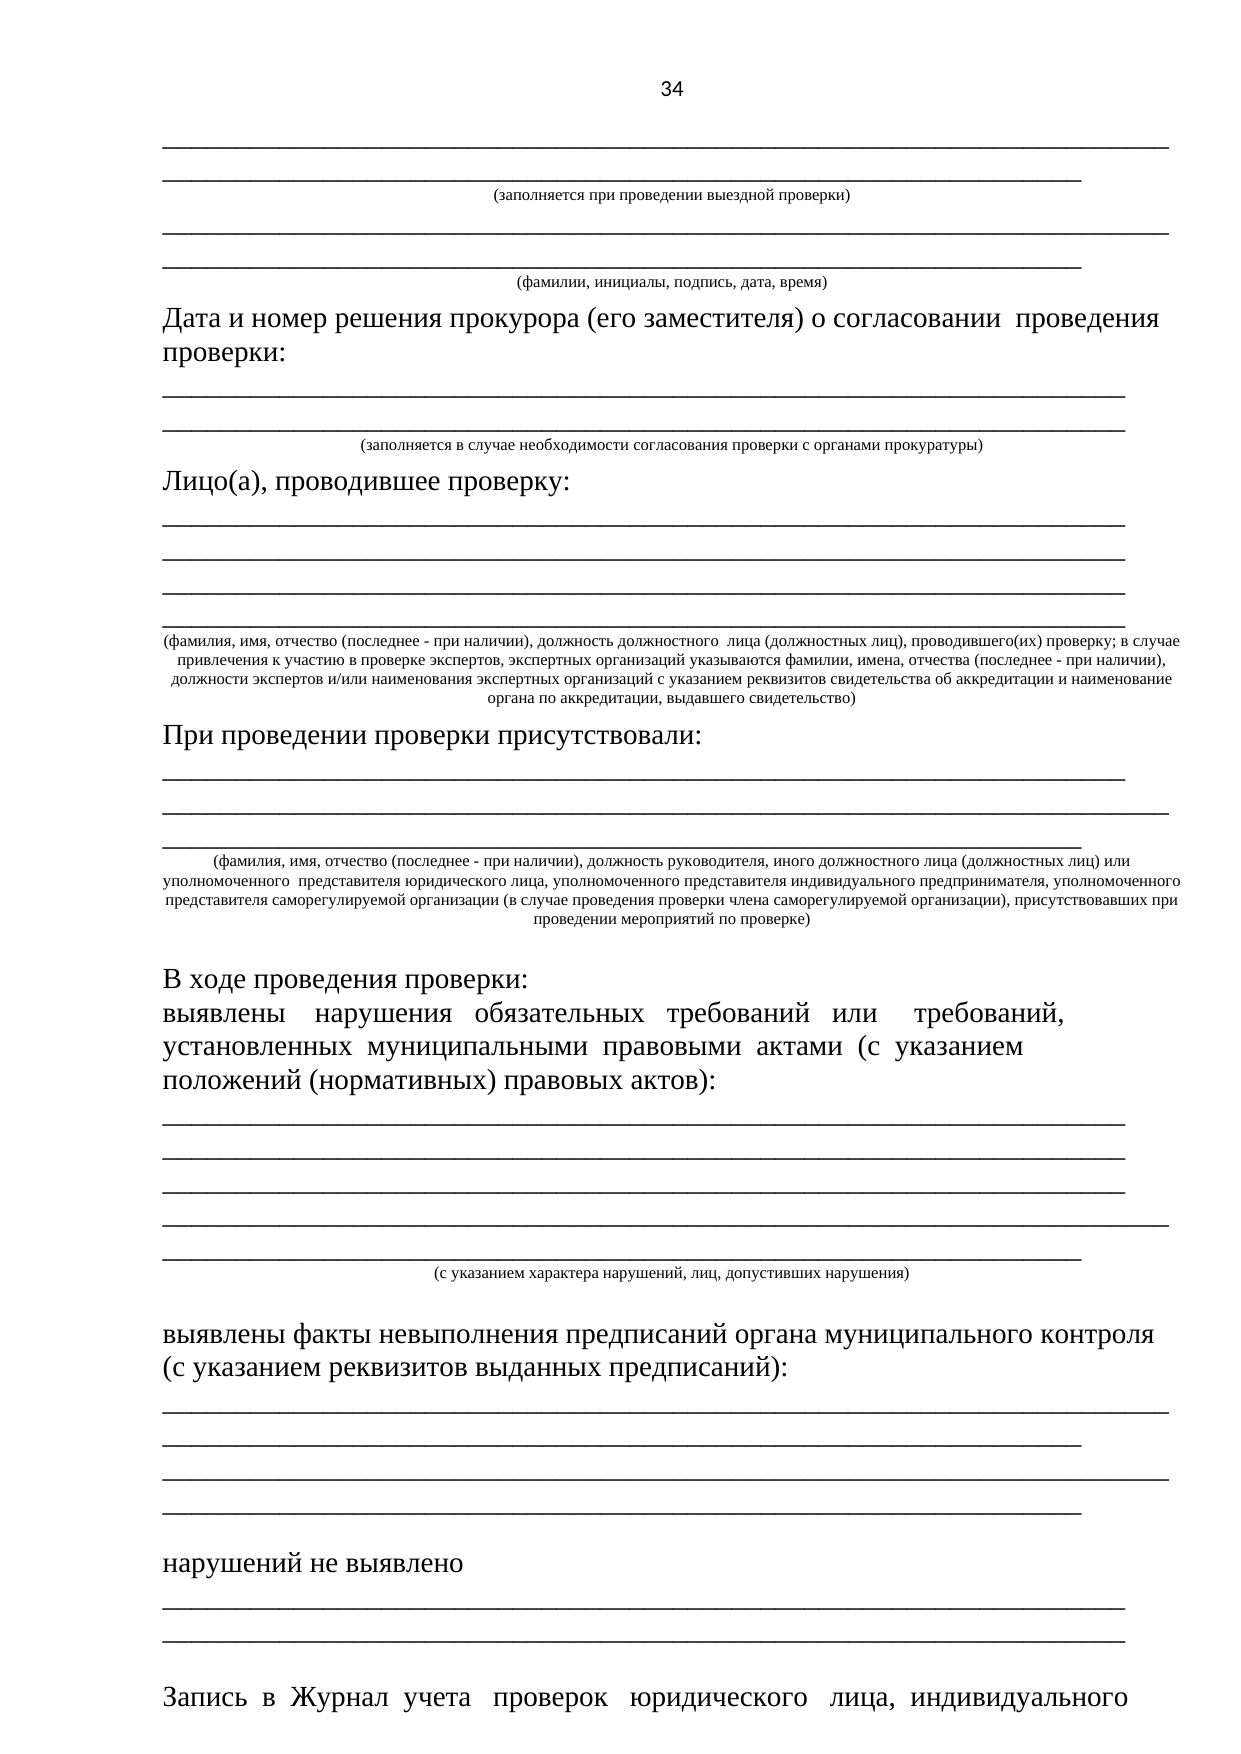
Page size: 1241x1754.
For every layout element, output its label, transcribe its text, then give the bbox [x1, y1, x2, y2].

text (фамилия, имя, отчество (последнее - при наличии), должность руководителя, иного должностного лица (должностных лиц) или уполномоченного представителя юридического лица, уполномоченного представителя индивидуального предпринимателя, уполномоченного представителя саморегулируемой организации (в случае проведения проверки члена саморегулируемой организации), присутствовавших при проведении мероприятий по проверке) [162, 851, 1181, 928]
text __________________________________________________________________ [162, 564, 1181, 597]
text ____________________________________________________________________________________________________________________________________ [162, 1383, 1181, 1450]
text установленных муниципальными правовыми актами (с указанием положений (нормативных) правовых актов): __________________________________________________________________ [162, 1028, 1181, 1129]
text ____________________________________________________________________________________________________________________________________ [162, 784, 1181, 851]
text ____________________________________________________________________________________________________________________________________ [162, 1196, 1181, 1263]
text выявлены нарушения обязательных требований или требований, [162, 995, 1181, 1028]
text При проведении проверки присутствовали: __________________________________________________________________ [162, 717, 1181, 784]
text __________________________________________________________________ [162, 1129, 1181, 1163]
text __________________________________________________________________ [162, 367, 1181, 401]
text Запись в Журнал учета проверок юридического лица, индивидуального [162, 1679, 1181, 1713]
text __________________________________________________________________ [162, 1612, 1181, 1646]
text __________________________________________________________________ [162, 530, 1181, 564]
text ____________________________________________________________________________________________________________________________________ [162, 118, 1181, 185]
text Лицо(а), проводившее проверку: __________________________________________________________________ [162, 463, 1181, 530]
text (с указанием характера нарушений, лиц, допустивших нарушения) [162, 1263, 1181, 1282]
text __________________________________________________________________ [162, 597, 1181, 631]
text нарушений не выявлено __________________________________________________________________ [162, 1545, 1181, 1612]
text (фамилии, инициалы, подпись, дата, время) [162, 271, 1181, 291]
text (фамилия, имя, отчество (последнее - при наличии), должность должностного лица (должностных лиц), проводившего(их) проверку; в случае привлечения к участию в проверке экспертов, экспертных организаций указываются фамилии, имена, отчества (последнее - при наличии), должности экспертов и/или наименования экспертных организаций с указанием реквизитов свидетельства об аккредитации и наименование органа по аккредитации, выдавшего свидетельство) [162, 631, 1181, 707]
text В ходе проведения проверки: [162, 961, 1181, 995]
text ____________________________________________________________________________________________________________________________________ [162, 1450, 1181, 1517]
text Дата и номер решения прокурора (его заместителя) о согласовании проведения проверки: [162, 300, 1181, 367]
text __________________________________________________________________ [162, 401, 1181, 434]
text (заполняется при проведении выездной проверки) [162, 185, 1181, 204]
text ____________________________________________________________________________________________________________________________________ [162, 204, 1181, 271]
text __________________________________________________________________ [162, 1163, 1181, 1196]
text выявлены факты невыполнения предписаний органа муниципального контроля (с указанием реквизитов выданных предписаний): [162, 1316, 1181, 1383]
text (заполняется в случае необходимости согласования проверки с органами прокуратуры) [162, 434, 1181, 453]
